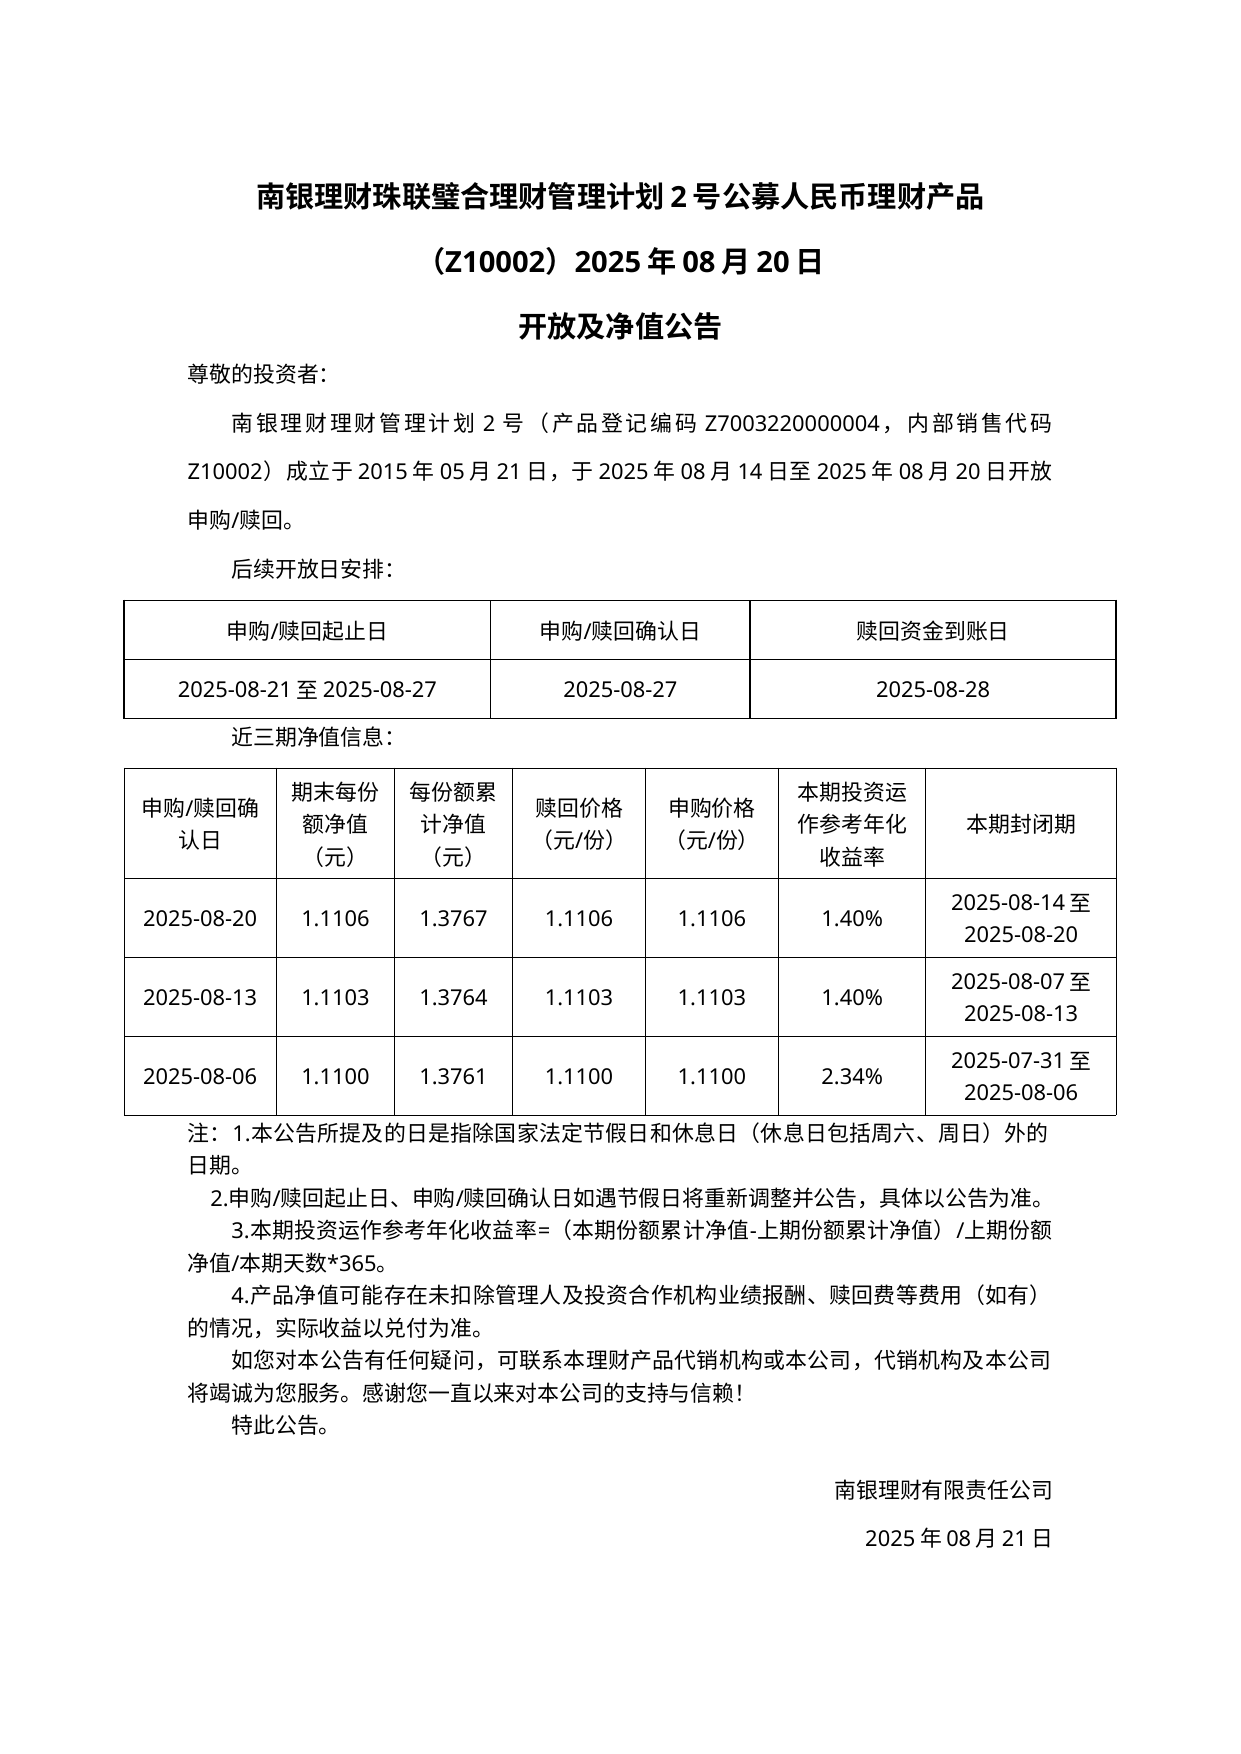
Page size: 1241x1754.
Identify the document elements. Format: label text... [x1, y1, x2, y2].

table_cell 2025-08-14至2025-08-20 [926, 879, 1116, 957]
table_header 每份额累计净值（元） [395, 769, 512, 878]
text 特此公告。 [187, 1408, 1053, 1440]
table_cell 1.1106 [646, 879, 778, 957]
text 近三期净值信息： [187, 719, 1053, 752]
table_cell 2.34% [779, 1037, 925, 1115]
table_cell 1.3767 [395, 879, 512, 957]
table_header 申购/赎回确认日 [491, 601, 749, 658]
text 南银理财有限责任公司 [187, 1473, 1053, 1505]
table_cell 1.1103 [277, 958, 394, 1036]
text 2025年08月21日 [187, 1521, 1053, 1553]
text 南银理财理财管理计划2号（产品登记编码Z7003220000004，内部销售代码Z10002）成立于2015年05月21日，于2025年08月14日至2025年08月20日开放申购/赎回。 [187, 405, 1053, 535]
table_cell 2025-08-21至2025-08-27 [125, 660, 490, 718]
table_cell 2025-08-27 [491, 660, 749, 718]
text 尊敬的投资者： [187, 357, 1053, 389]
text 2.申购/赎回起止日、申购/赎回确认日如遇节假日将重新调整并公告，具体以公告为准。 [187, 1180, 1053, 1213]
table_cell 1.3764 [395, 958, 512, 1036]
table_cell 2025-08-07至2025-08-13 [926, 958, 1116, 1036]
table_cell 2025-08-06 [125, 1037, 276, 1115]
table_header 赎回价格（元/份） [513, 769, 645, 878]
table_cell 1.1106 [277, 879, 394, 957]
table_cell 2025-07-31至2025-08-06 [926, 1037, 1116, 1115]
table_header 本期投资运作参考年化收益率 [779, 769, 925, 878]
table_cell 1.1103 [513, 958, 645, 1036]
table_cell 1.1100 [277, 1037, 394, 1115]
table_cell 1.1103 [646, 958, 778, 1036]
text 4.产品净值可能存在未扣除管理人及投资合作机构业绩报酬、赎回费等费用（如有）的情况，实际收益以兑付为准。 [187, 1278, 1053, 1343]
table_header 期末每份额净值（元） [277, 769, 394, 878]
text 后续开放日安排： [187, 551, 1053, 584]
table_header 本期封闭期 [926, 769, 1116, 878]
table_cell 1.1106 [513, 879, 645, 957]
text 注：1.本公告所提及的日是指除国家法定节假日和休息日（休息日包括周六、周日）外的日期。 [187, 1116, 1053, 1180]
table_cell 1.3761 [395, 1037, 512, 1115]
text 南银理财珠联璧合理财管理计划2号公募人民币理财产品（Z10002）2025年08月20日 [187, 162, 1053, 292]
table_header 赎回资金到账日 [751, 601, 1115, 658]
table_cell 1.1100 [646, 1037, 778, 1115]
table_header 申购/赎回起止日 [125, 601, 490, 658]
table_cell 1.1100 [513, 1037, 645, 1115]
table_cell 2025-08-20 [125, 879, 276, 957]
table_cell 1.40% [779, 958, 925, 1036]
table_cell 2025-08-28 [751, 660, 1115, 718]
text 开放及净值公告 [187, 292, 1053, 357]
text 如您对本公告有任何疑问，可联系本理财产品代销机构或本公司，代销机构及本公司将竭诚为您服务。感谢您一直以来对本公司的支持与信赖！ [187, 1343, 1053, 1408]
table_cell 1.40% [779, 879, 925, 957]
text 3.本期投资运作参考年化收益率=（本期份额累计净值-上期份额累计净值）/上期份额净值/本期天数*365。 [187, 1213, 1053, 1278]
table_header 申购/赎回确认日 [125, 769, 276, 878]
table_header 申购价格（元/份） [646, 769, 778, 878]
table_cell 2025-08-13 [125, 958, 276, 1036]
